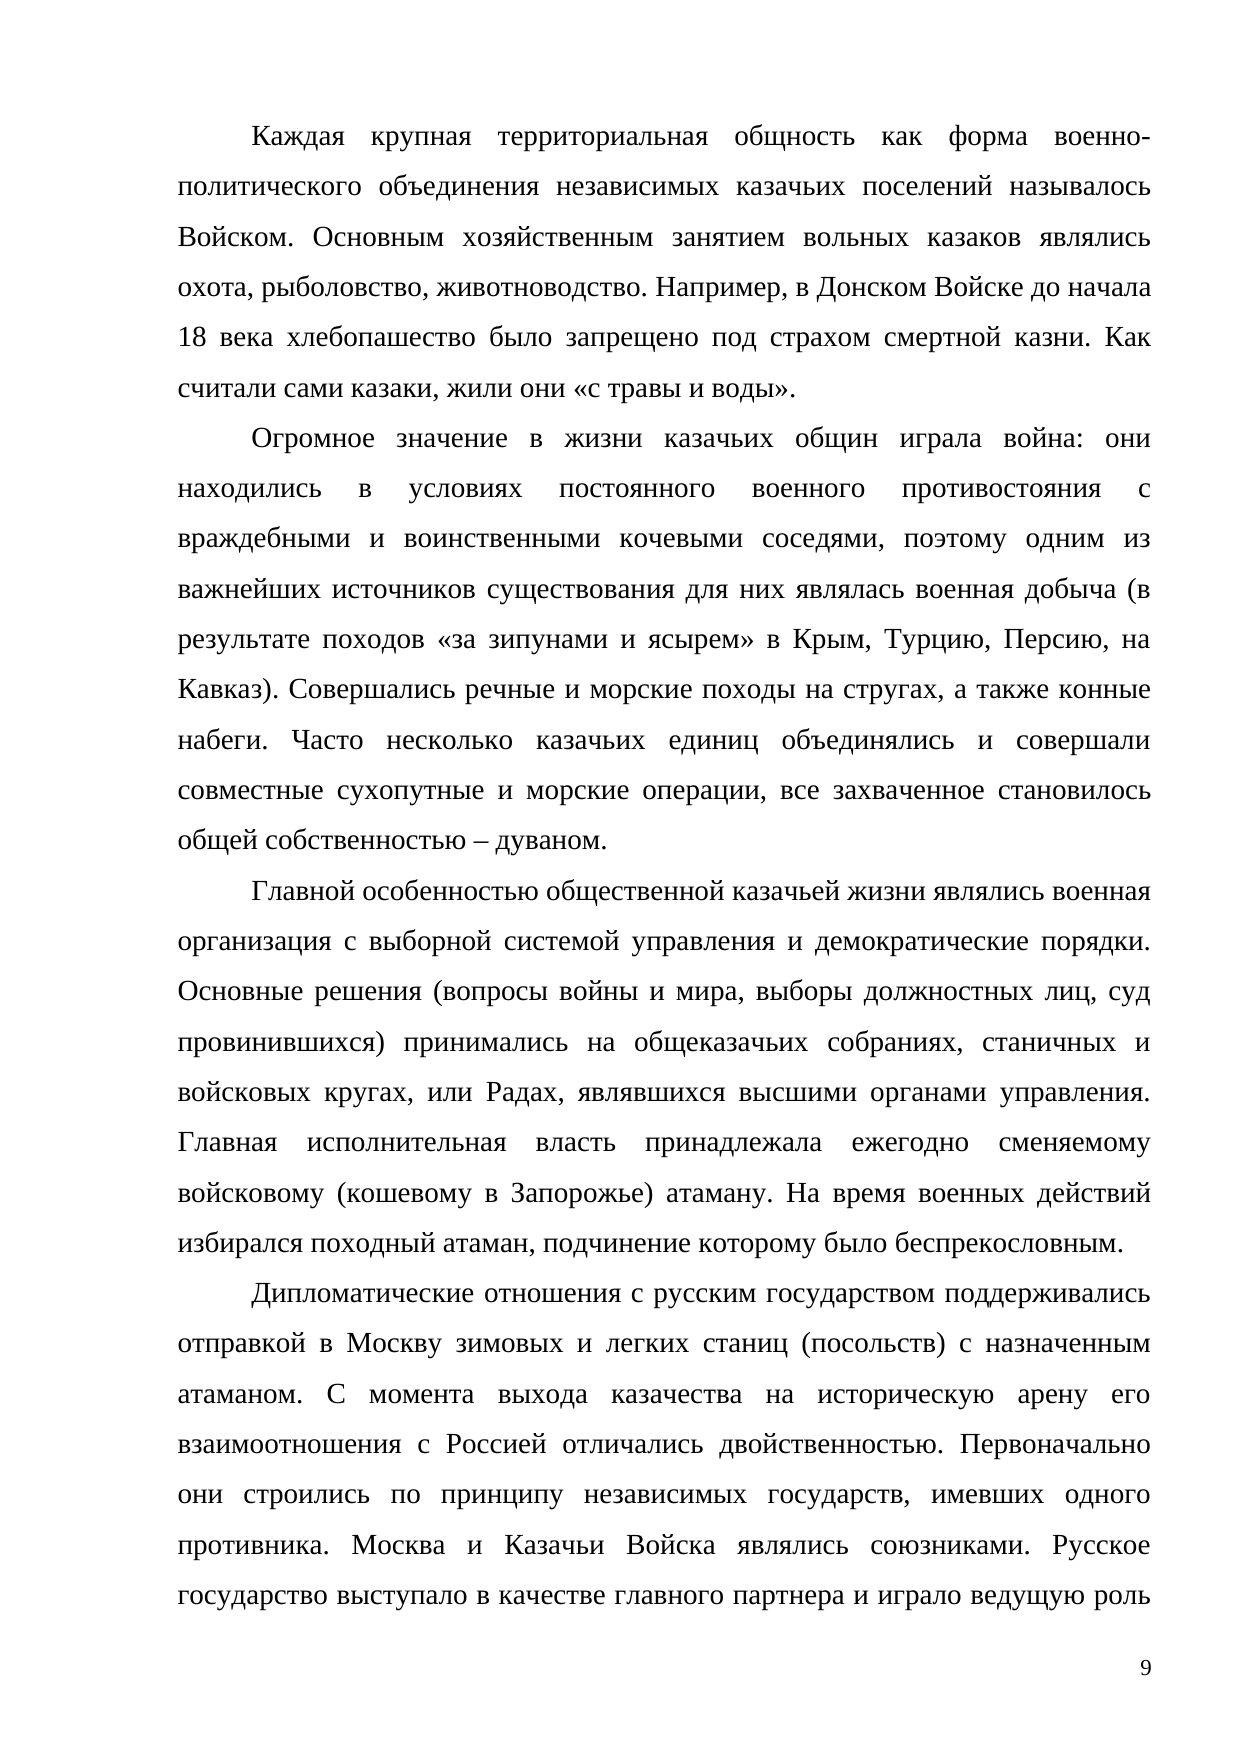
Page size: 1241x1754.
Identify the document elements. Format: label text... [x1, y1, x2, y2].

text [177, 1275, 1152, 1611]
text Каждая крупная территориальная общность как форма военно-политического объединения независимых казачьих поселений называлось Войском. Основным хозяйственным занятием вольных казаков являлись охота, рыболовство, животноводство. Например, в Донском Войске до начала 18 века хлебопашество было запрещено под страхом смертной казни. Как считали сами казаки, жили они «с травы и воды». [177, 118, 1152, 403]
text Главной особенностью общественной казачьей жизни являлись военная организация с выборной системой управления и демократические порядки. Основные решения (вопросы войны и мира, выборы должностных лиц, суд провинившихся) принимались на общеказачьих собраниях, станичных и войсковых кругах, или Радах, являвшихся высшими органами управления. Главная исполнительная власть принадлежала ежегодно сменяемому войсковому (кошевому в Запорожье) атаману. На время военных действий избирался походный атаман, подчинение которому было беспрекословным. [177, 873, 1152, 1258]
text Огромное значение в жизни казачьих общин играла война: они находились в условиях постоянного военного противостояния с враждебными и воинственными кочевыми соседями, поэтому одним из важнейших источников существования для них являлась военная добыча (в результате походов «за зипунами и ясырем» в Крым, Турцию, Персию, на Кавказ). Совершались речные и морские походы на стругах, а также конные набеги. Часто несколько казачьих единиц объединялись и совершали совместные сухопутные и морские операции, все захваченное становилось общей собственностью – дуваном. [177, 420, 1152, 856]
